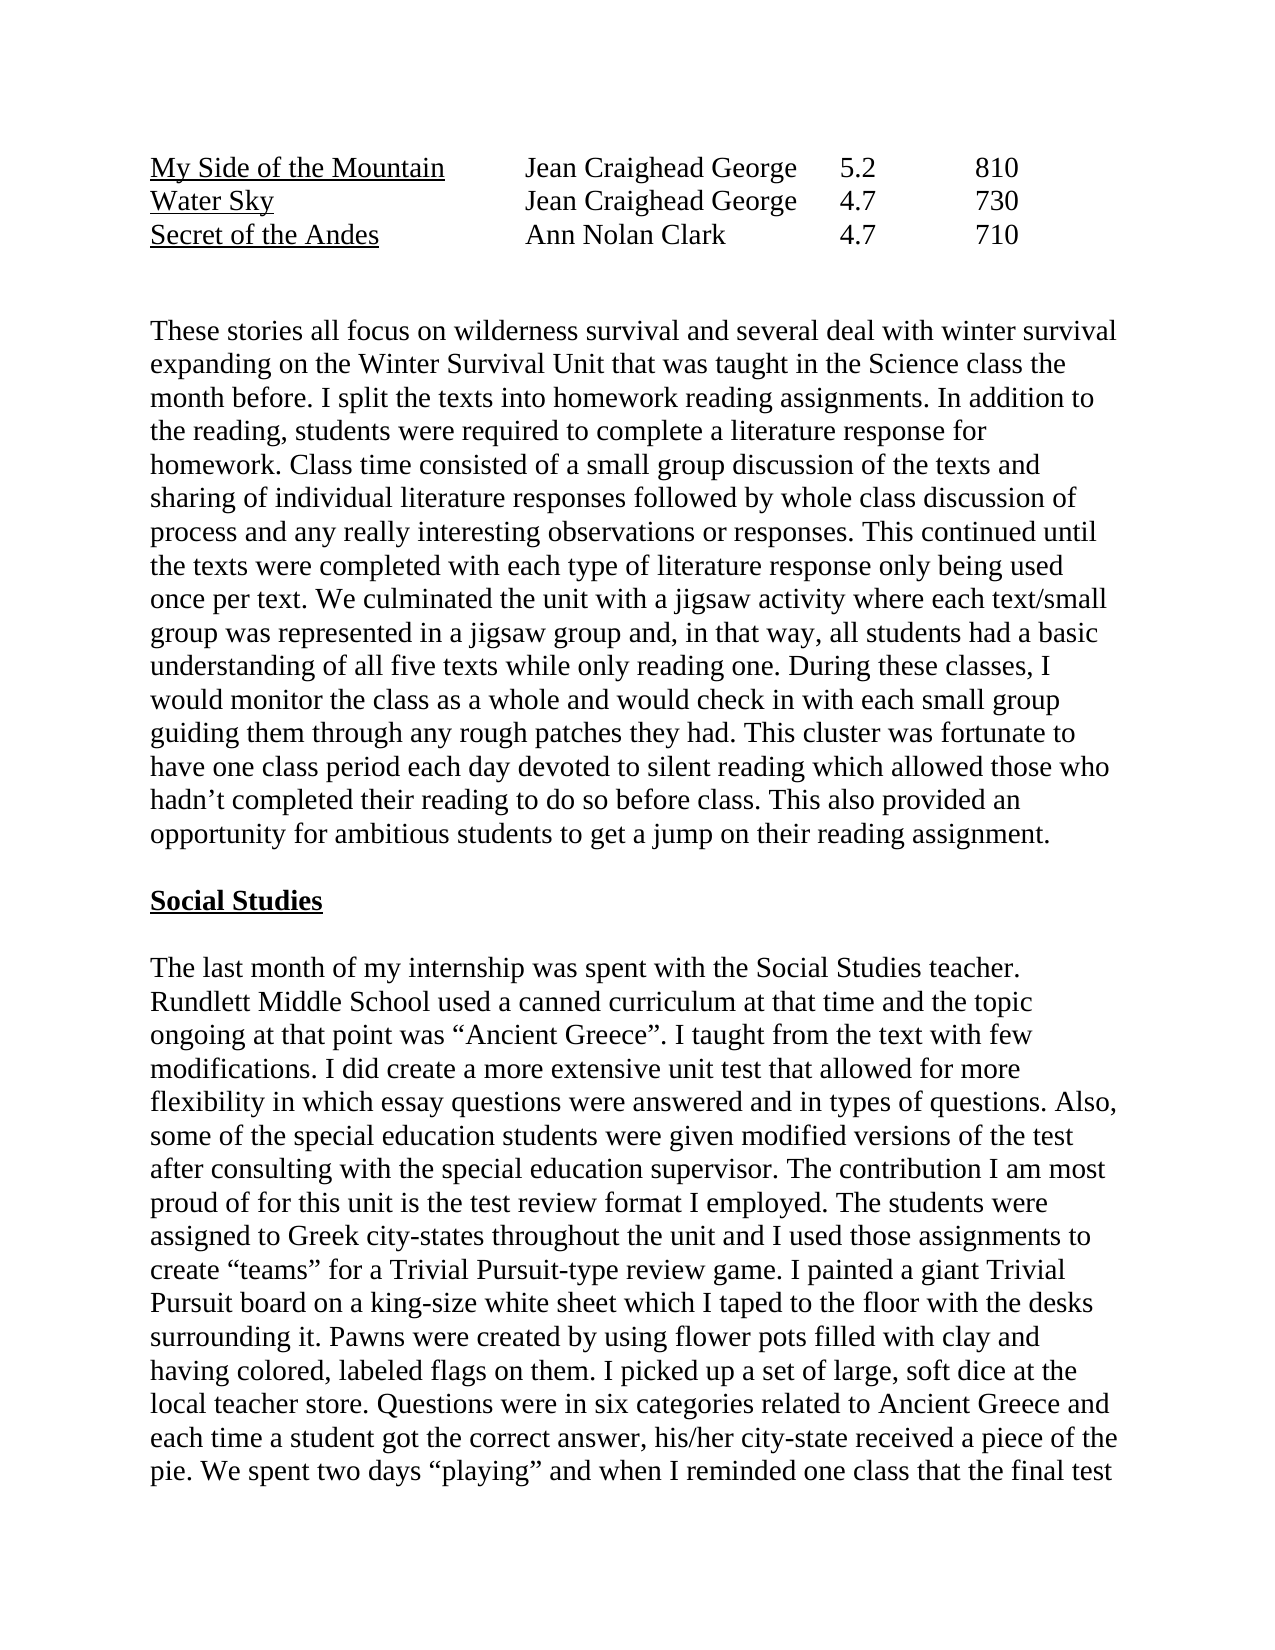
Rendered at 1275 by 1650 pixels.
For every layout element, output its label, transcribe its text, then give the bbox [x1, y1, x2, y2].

text These stories all focus on wilderness survival and several deal with winter survival expanding on the Winter Survival Unit that was taught in the Science class the month before. I split the texts into homework reading assignments. In addition to the reading, students were required to complete a literature response for homework. Class time consisted of a small group discussion of the texts and sharing of individual literature responses followed by whole class discussion of process and any really interesting observations or responses. This continued until the texts were completed with each type of literature response only being used once per text. We culminated the unit with a jigsaw activity where each text/small group was represented in a jigsaw group and, in that way, all students had a basic understanding of all five texts while only reading one. During these classes, I would monitor the class as a whole and would check in with each small group guiding them through any rough patches they had. This cluster was fortunate to have one class period each day devoted to silent reading which allowed those who hadn’t completed their reading to do so before class. This also provided an opportunity for ambitious students to get a jump on their reading assignment. [150, 313, 1125, 849]
text Water Sky Jean Craighead George 4.7 730 [150, 183, 1125, 217]
text Social Studies [150, 883, 1125, 917]
text My Side of the Mountain Jean Craighead George 5.2 810 [150, 150, 1125, 183]
text Secret of the Ann Nolan Clark 4.7 710 [150, 217, 1125, 251]
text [150, 950, 1125, 1487]
